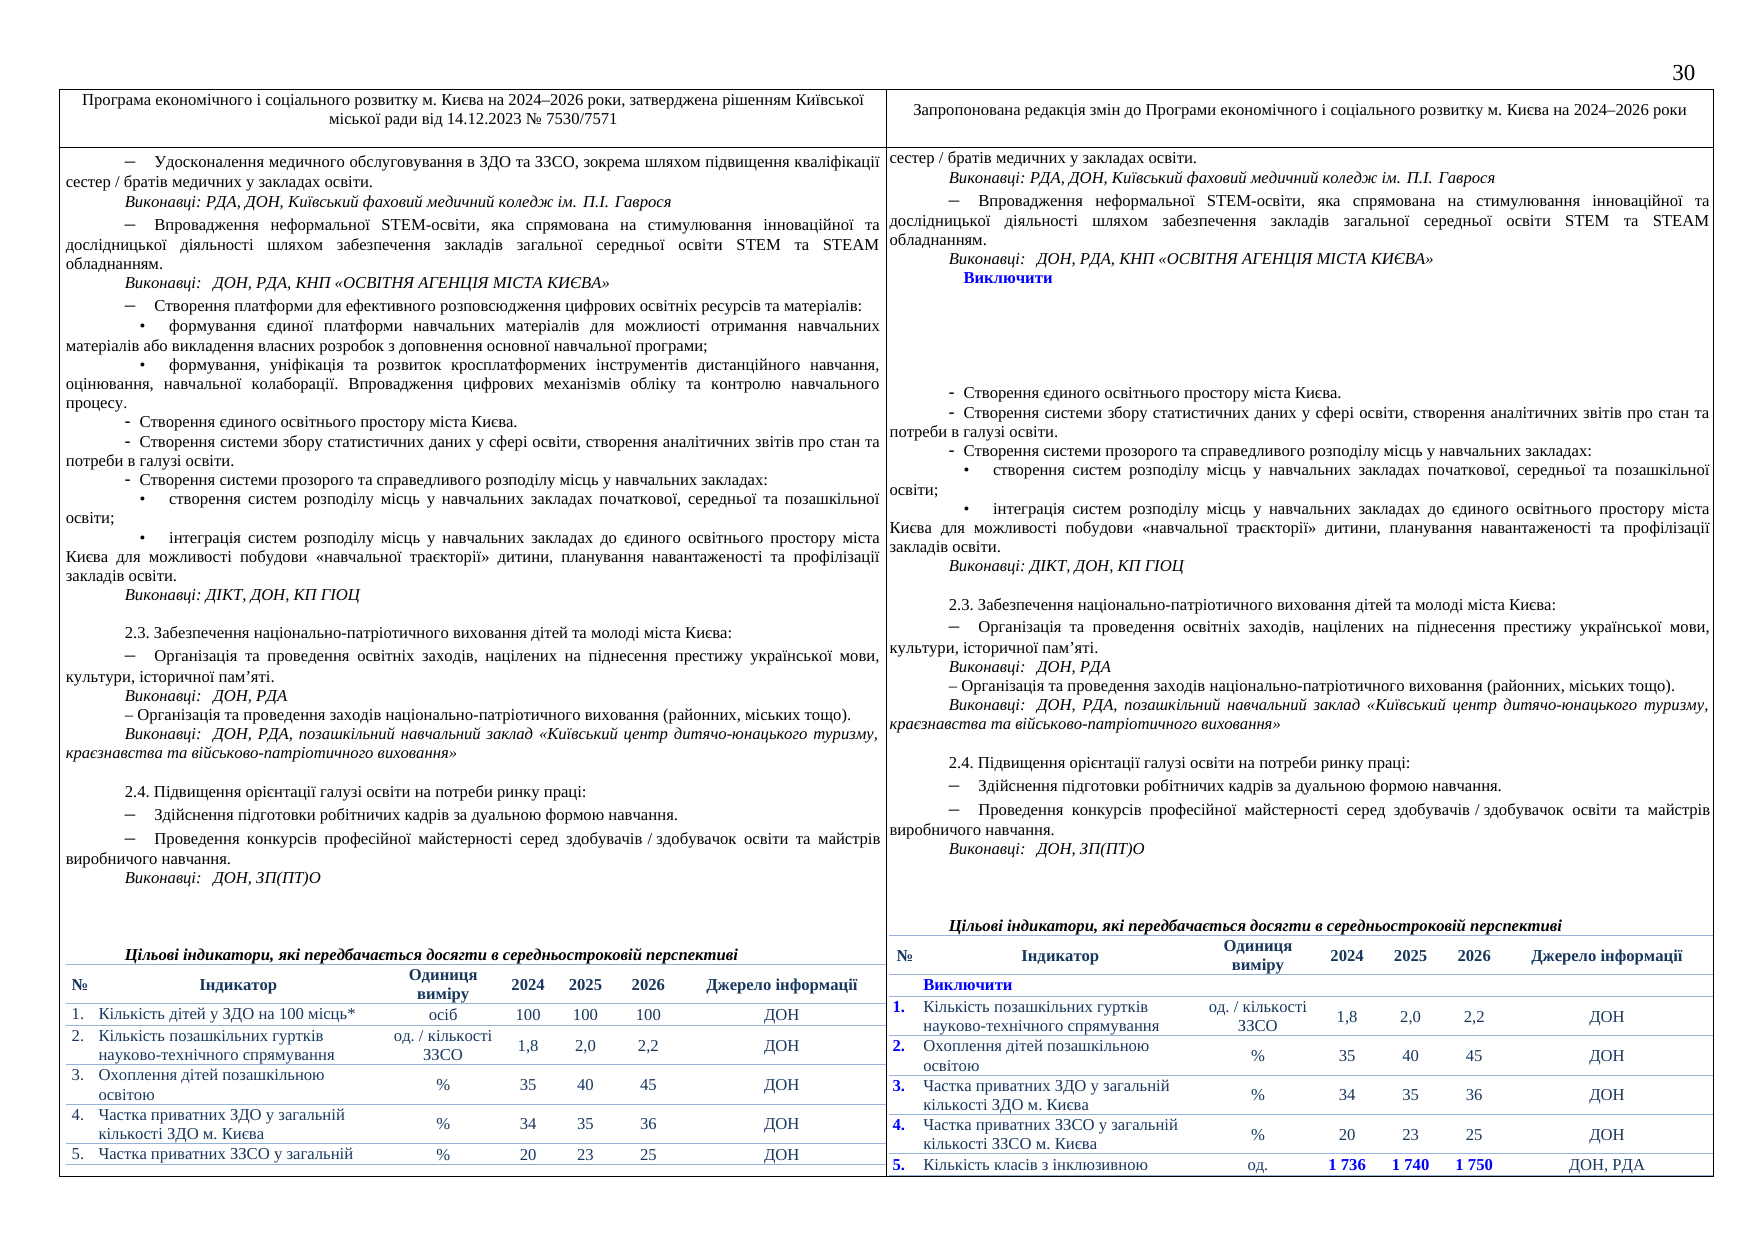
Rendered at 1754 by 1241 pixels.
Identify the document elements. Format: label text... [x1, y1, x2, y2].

table_header Програма економічного і соціального розвитку м. Києва на 2024–2026 роки, затверджена рішенням Київської міської ради від 14.12.2023 № 7530/7571 [60, 90, 886, 147]
table_header Запропонована редакція змін до Програми економічного і соціального розвитку м. Києва на 2024–2026 роки [887, 90, 1713, 147]
